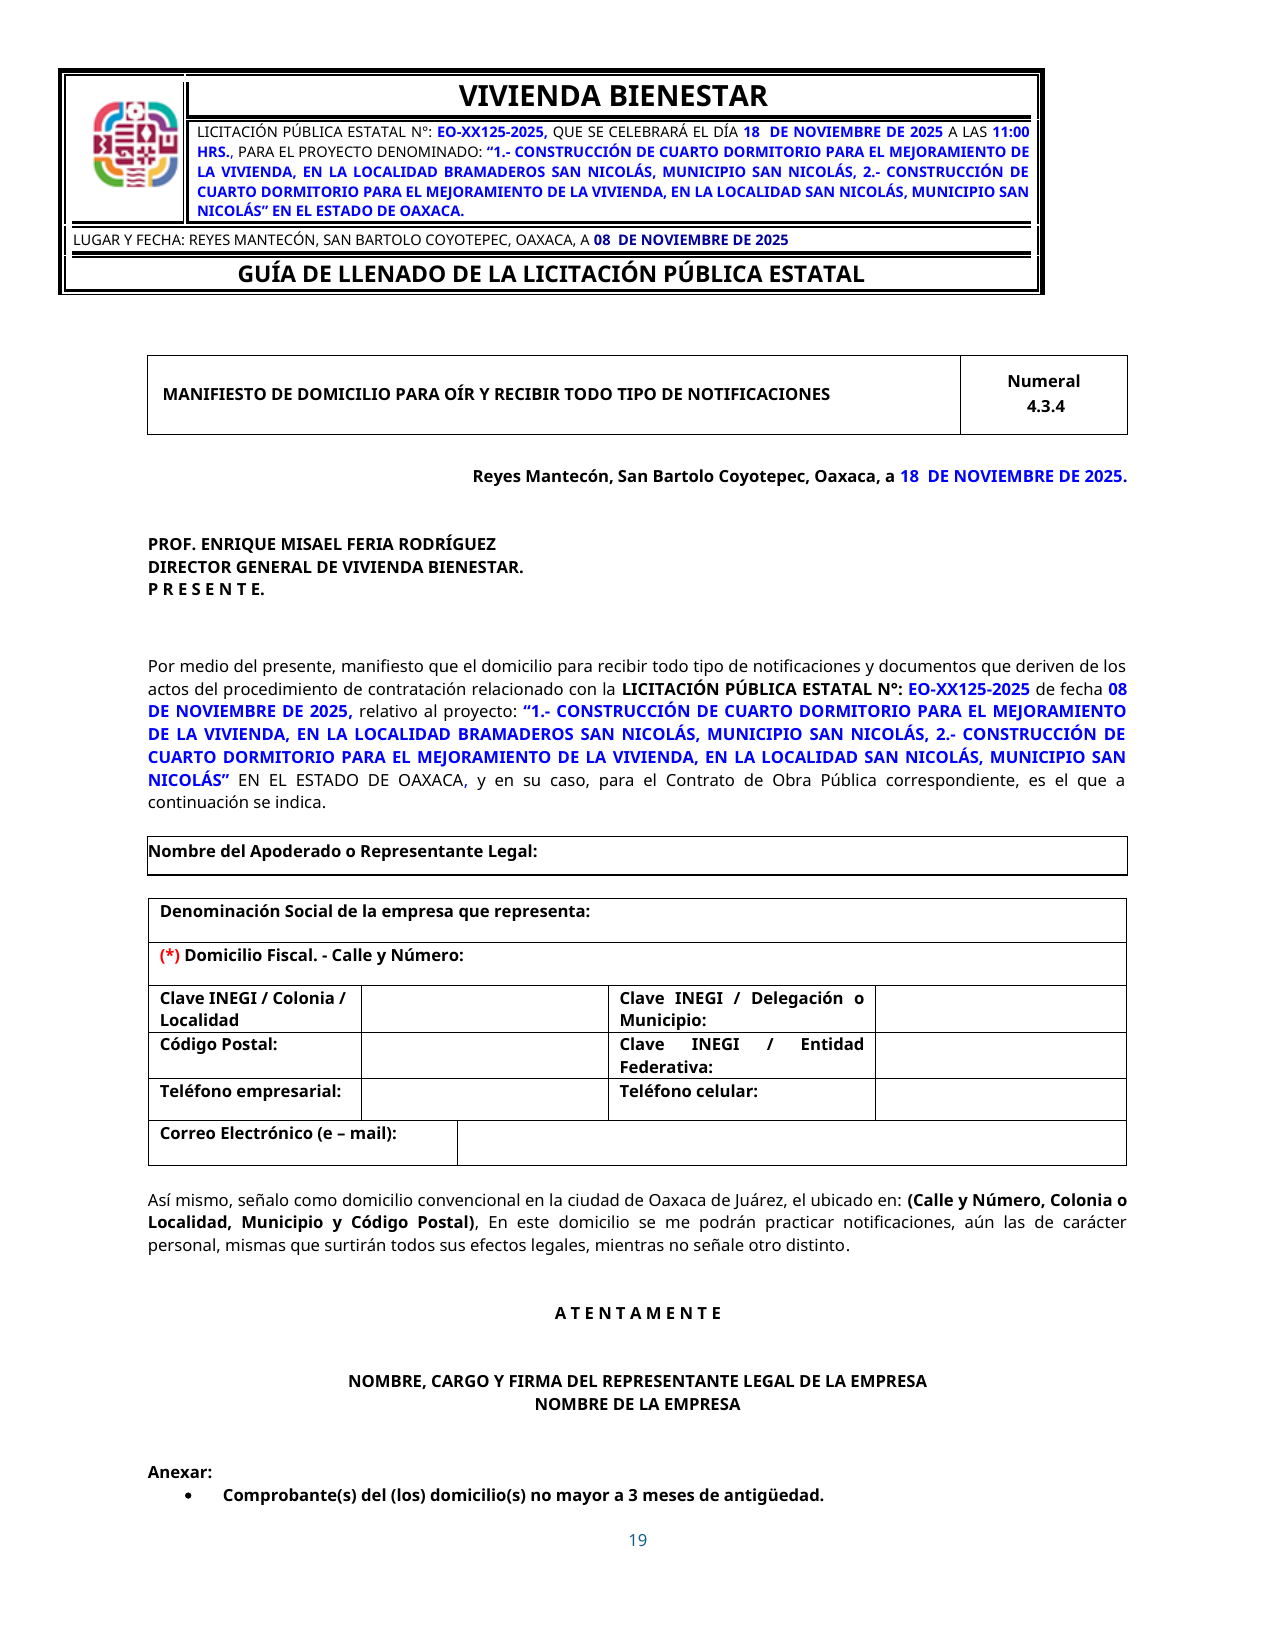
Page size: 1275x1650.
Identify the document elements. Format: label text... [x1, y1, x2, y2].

table_cell Correo Electrónico (e – mail): [149, 1121, 457, 1165]
table_cell [362, 1033, 608, 1078]
table_cell Teléfono empresarial: [149, 1079, 361, 1120]
text Anexar: [148, 1461, 1127, 1484]
text NOMBRE, CARGO Y FIRMA DEL REPRESENTANTE LEGAL DE LA EMPRESA [148, 1370, 1127, 1393]
text DIRECTOR GENERAL DE VIVIENDA BIENESTAR. [148, 555, 1127, 578]
table_cell Código Postal: [149, 1033, 361, 1078]
table_header MANIFIESTO DE DOMICILIO PARA OÍR Y RECIBIR TODO TIPO DE NOTIFICACIONES [148, 356, 960, 434]
text P R E S E N T E. [148, 578, 1127, 601]
table_cell Clave INEGI / Delegación o Municipio: [609, 986, 875, 1032]
table_cell [876, 1033, 1126, 1078]
table_cell (*) Domicilio Fiscal. - Calle y Número: [149, 943, 1126, 985]
table_header Numeral 4.3.4 [961, 356, 1127, 434]
text Por medio del presente, manifiesto que el domicilio para recibir todo tipo de notificaciones y documentos que deriven de los actos del procedimiento de contratación relacionado con la LICITACIÓN PÚBLICA ESTATAL N°: EO-XX125-2025 de fecha 08 DE NOVIEMBRE DE 2025, relativo al proyecto: “1.- CONSTRUCCIÓN DE CUARTO DORMITORIO PARA EL MEJORAMIENTO DE LA VIVIENDA, EN LA LOCALIDAD BRAMADEROS SAN NICOLÁS, MUNICIPIO SAN NICOLÁS, 2.- CONSTRUCCIÓN DE CUARTO DORMITORIO PARA EL MEJORAMIENTO DE LA VIVIENDA, EN LA LOCALIDAD SAN NICOLÁS, MUNICIPIO SAN NICOLÁS” EN EL ESTADO DE OAXACA, y en su caso, para el Contrato de Obra Pública correspondiente, es el que a continuación se indica. [148, 654, 1127, 813]
table_cell [362, 1079, 608, 1120]
table_cell Clave INEGI / Entidad Federativa: [609, 1033, 875, 1078]
text NOMBRE DE LA EMPRESA [148, 1393, 1127, 1416]
picture [184, 93, 189, 193]
table_header Denominación Social de la empresa que representa: [149, 899, 1126, 942]
table_cell [876, 986, 1126, 1032]
table_cell [362, 986, 608, 1032]
text A T E N T A M E N T E [148, 1302, 1127, 1325]
text PROF. ENRIQUE MISAEL FERIA RODRÍGUEZ [148, 532, 1127, 555]
text Reyes Mantecón, San Bartolo Coyotepec, Oaxaca, a 18 DE NOVIEMBRE DE 2025. [148, 464, 1127, 487]
text Así mismo, señalo como domicilio convencional en la ciudad de Oaxaca de Juárez, el ubicado en: (Calle y Número, Colonia o Localidad, Municipio y Código Postal), En este domicilio se me podrán practicar notificaciones, aún las de carácter personal, mismas que surtirán todos sus efectos legales, mientras no señale otro distinto. [148, 1188, 1127, 1257]
text Nombre del Apoderado o Representante Legal: [148, 837, 1127, 874]
list Comprobante(s) del (los) domicilio(s) no mayor a 3 meses de antigüedad. [185, 1484, 1127, 1506]
picture [82, 93, 183, 193]
table_cell [876, 1079, 1126, 1120]
table_cell Clave INEGI / Colonia / Localidad [149, 986, 361, 1032]
table_cell [458, 1121, 1126, 1165]
table_cell Teléfono celular: [609, 1079, 875, 1120]
